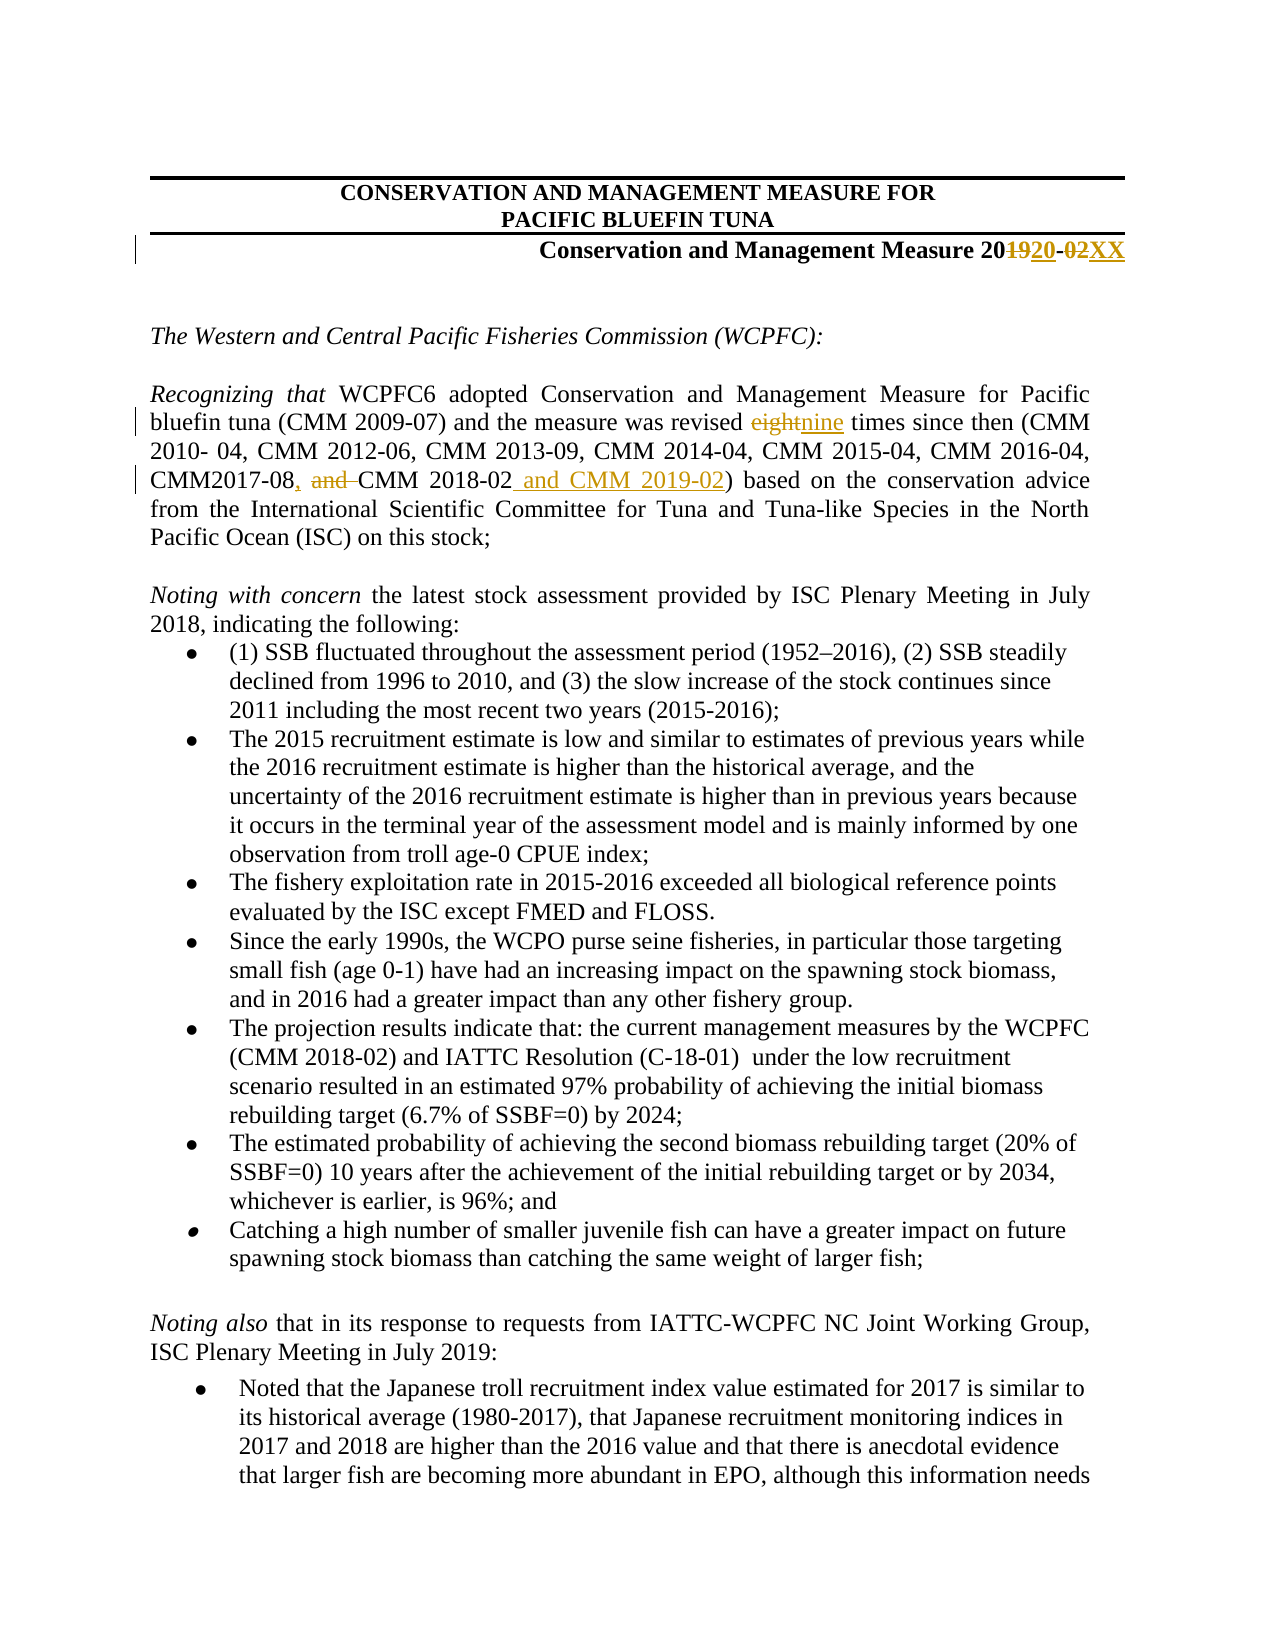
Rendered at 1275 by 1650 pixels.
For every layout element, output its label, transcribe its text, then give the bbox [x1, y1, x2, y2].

text Noting also that in its response to requests from IATTC-WCPFC NC Joint Working Group, ISC Plenary Meeting in July 2019: [150, 1308, 1091, 1366]
table_header CONSERVATION AND MANAGEMENT MEASURE FOR PACIFIC BLUEFIN TUNA [150, 180, 1125, 232]
list The projection results indicate that: the current management measures by the WCPFC (CMM 2018-02) and IATTC Resolution (C-18-01) under the low recruitment scenario resulted in an estimated 97% probability of achieving the initial biomass rebuilding target (6.7% of SSBF=0) by 2024; [185, 1012, 1091, 1128]
list (1) SSB fluctuated throughout the assessment period (1952–2016), (2) SSB steadily declined from 1996 to 2010, and (3) the slow increase of the stock continues since 2011 including the most recent two years (2015-2016); [185, 637, 1091, 724]
text Conservation and Management Measure 20- [150, 235, 1125, 264]
text Noting with concern the latest stock assessment provided by ISC Plenary Meeting in July 2018, indicating the following: [150, 580, 1091, 637]
list The 2015 recruitment estimate is low and similar to estimates of previous years while the 2016 recruitment estimate is higher than the historical average, and the uncertainty of the 2016 recruitment estimate is higher than in previous years because it occurs in the terminal year of the assessment model and is mainly informed by one observation from troll age-0 CPUE index; [185, 724, 1090, 867]
list The estimated probability of achieving the second biomass rebuilding target (20% of SSBF=0) 10 years after the achievement of the initial rebuilding target or by 2034, whichever is earlier, is 96%; and [185, 1128, 1091, 1215]
list Catching a high number of smaller juvenile fish can have a greater impact on future spawning stock biomass than catching the same weight of larger fish; [185, 1215, 1091, 1272]
text The Western and Central Pacific Fisheries Commission (WCPFC): [150, 321, 1125, 350]
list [194, 1373, 1097, 1488]
list The fishery exploitation rate in 2015-2016 exceeded all biological reference points evaluated by the ISC except FMED and FLOSS. [185, 867, 1091, 926]
text Recognizing that WCPFC6 adopted Conservation and Management Measure for Pacific bluefin tuna (CMM 2009-07) and the measure was revised times since then (CMM 2010- 04, CMM 2012-06, CMM 2013-09, CMM 2014-04, CMM 2015-04, CMM 2016-04, CMM2017-08 CMM 2018-02) based on the conservation advice from the International Scientific Committee for Tuna and Tuna-like Species in the North Pacific Ocean (ISC) on this stock; [150, 379, 1091, 551]
list Since the early 1990s, the WCPO purse seine fisheries, in particular those targeting small fish (age 0-1) have had an increasing impact on the spawning stock biomass, and in 2016 had a greater impact than any other fishery group. [185, 926, 1091, 1012]
